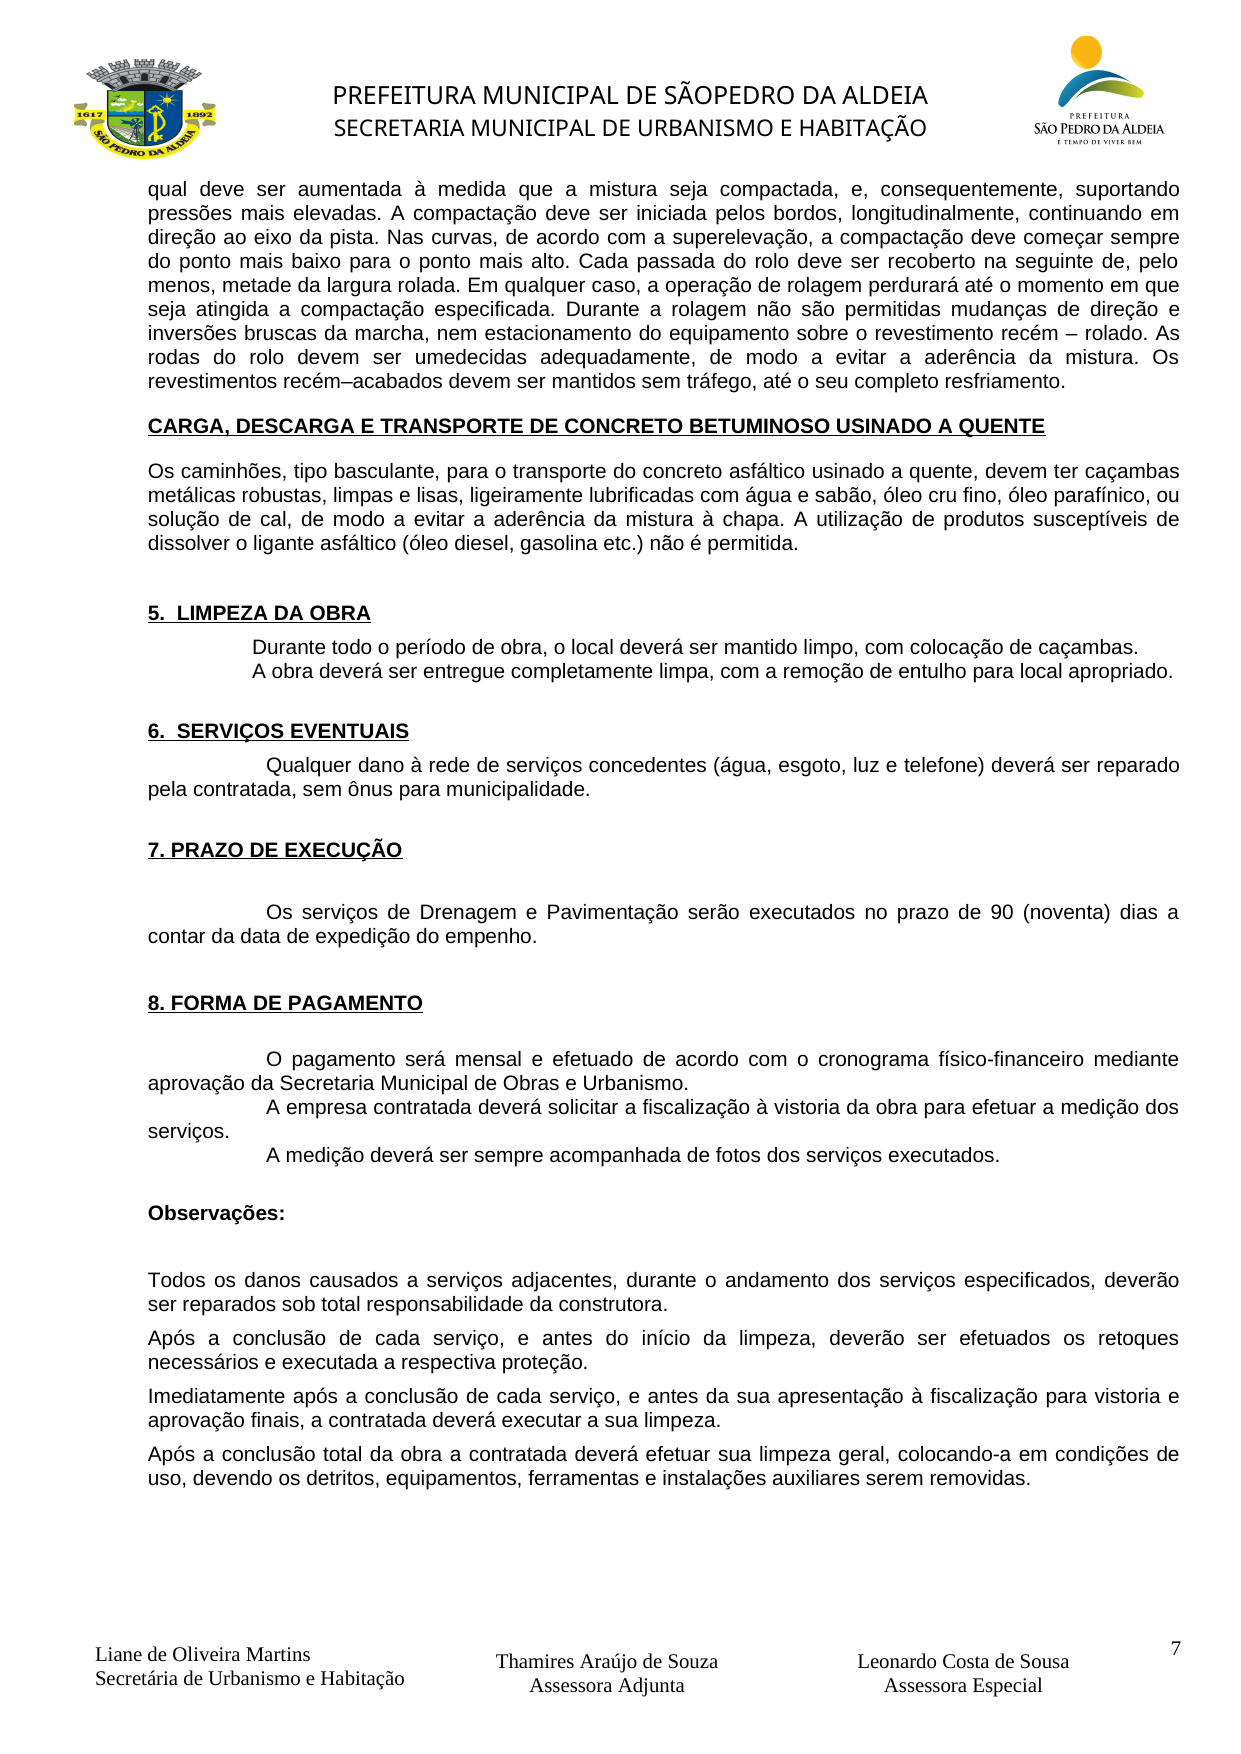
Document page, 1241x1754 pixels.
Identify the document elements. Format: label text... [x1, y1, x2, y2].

text Após a conclusão total da obra a contratada deverá efetuar sua limpeza geral, colocando-a em condições de uso, devendo os detritos, equipamentos, ferramentas e instalações auxiliares serem removidas. [148, 1442, 1181, 1490]
picture [73, 59, 216, 159]
text Após a conclusão de cada serviço, e antes do início da limpeza, deverão ser efetuados os retoques necessários e executada a respectiva proteção. [148, 1326, 1181, 1374]
text CARGA, DESCARGA E TRANSPORTE DE CONCRETO BETUMINOSO USINADO A QUENTE [148, 414, 1181, 438]
text Os caminhões, tipo basculante, para o transporte do concreto asfáltico usinado a quente, devem ter caçambas metálicas robustas, limpas e lisas, ligeiramente lubrificadas com água e sabão, óleo cru fino, óleo parafínico, ou solução de cal, de modo a evitar a aderência da mistura à chapa. A utilização de produtos susceptíveis de dissolver o ligante asfáltico (óleo diesel, gasolina etc.) não é permitida. [148, 458, 1181, 554]
text 5. LIMPEZA DA OBRA [148, 601, 1181, 625]
text Observações: [148, 1200, 1181, 1224]
text Durante todo o período de obra, o local deverá ser mantido limpo, com colocação de caçambas. [148, 635, 1181, 659]
text A obra deverá ser entregue completamente limpa, com a remoção de entulho para local apropriado. [148, 659, 1181, 683]
text A empresa contratada deverá solicitar a fiscalização à vistoria da obra para efetuar a medição dos serviços. [148, 1094, 1181, 1142]
text Os serviços de Drenagem e Pavimentação serão executados no prazo de 90 (noventa) dias a contar da data de expedição do empenho. [148, 900, 1181, 948]
text Todos os danos causados a serviços adjacentes, durante o andamento dos serviços especificados, deverão ser reparados sob total responsabilidade da construtora. [148, 1268, 1181, 1316]
text 6. SERVIÇOS EVENTUAIS [148, 719, 1181, 743]
text A medição deverá ser sempre acompanhada de fotos dos serviços executados. [148, 1142, 1181, 1166]
text 7. PRAZO DE EXECUÇÃO [148, 837, 1181, 861]
text O pagamento será mensal e efetuado de acordo com o cronograma físico-financeiro mediante aprovação da Secretaria Municipal de Obras e Urbanismo. [148, 1047, 1181, 1094]
picture [1032, 36, 1168, 147]
text Imediatamente após a conclusão de cada serviço, e antes da sua apresentação à fiscalização para vistoria e aprovação finais, a contratada deverá executar a sua limpeza. [148, 1384, 1181, 1432]
text 8. FORMA DE PAGAMENTO [148, 991, 1181, 1015]
text Qualquer dano à rede de serviços concedentes (água, esgoto, luz e telefone) deverá ser reparado pela contratada, sem ônus para municipalidade. [148, 753, 1181, 801]
